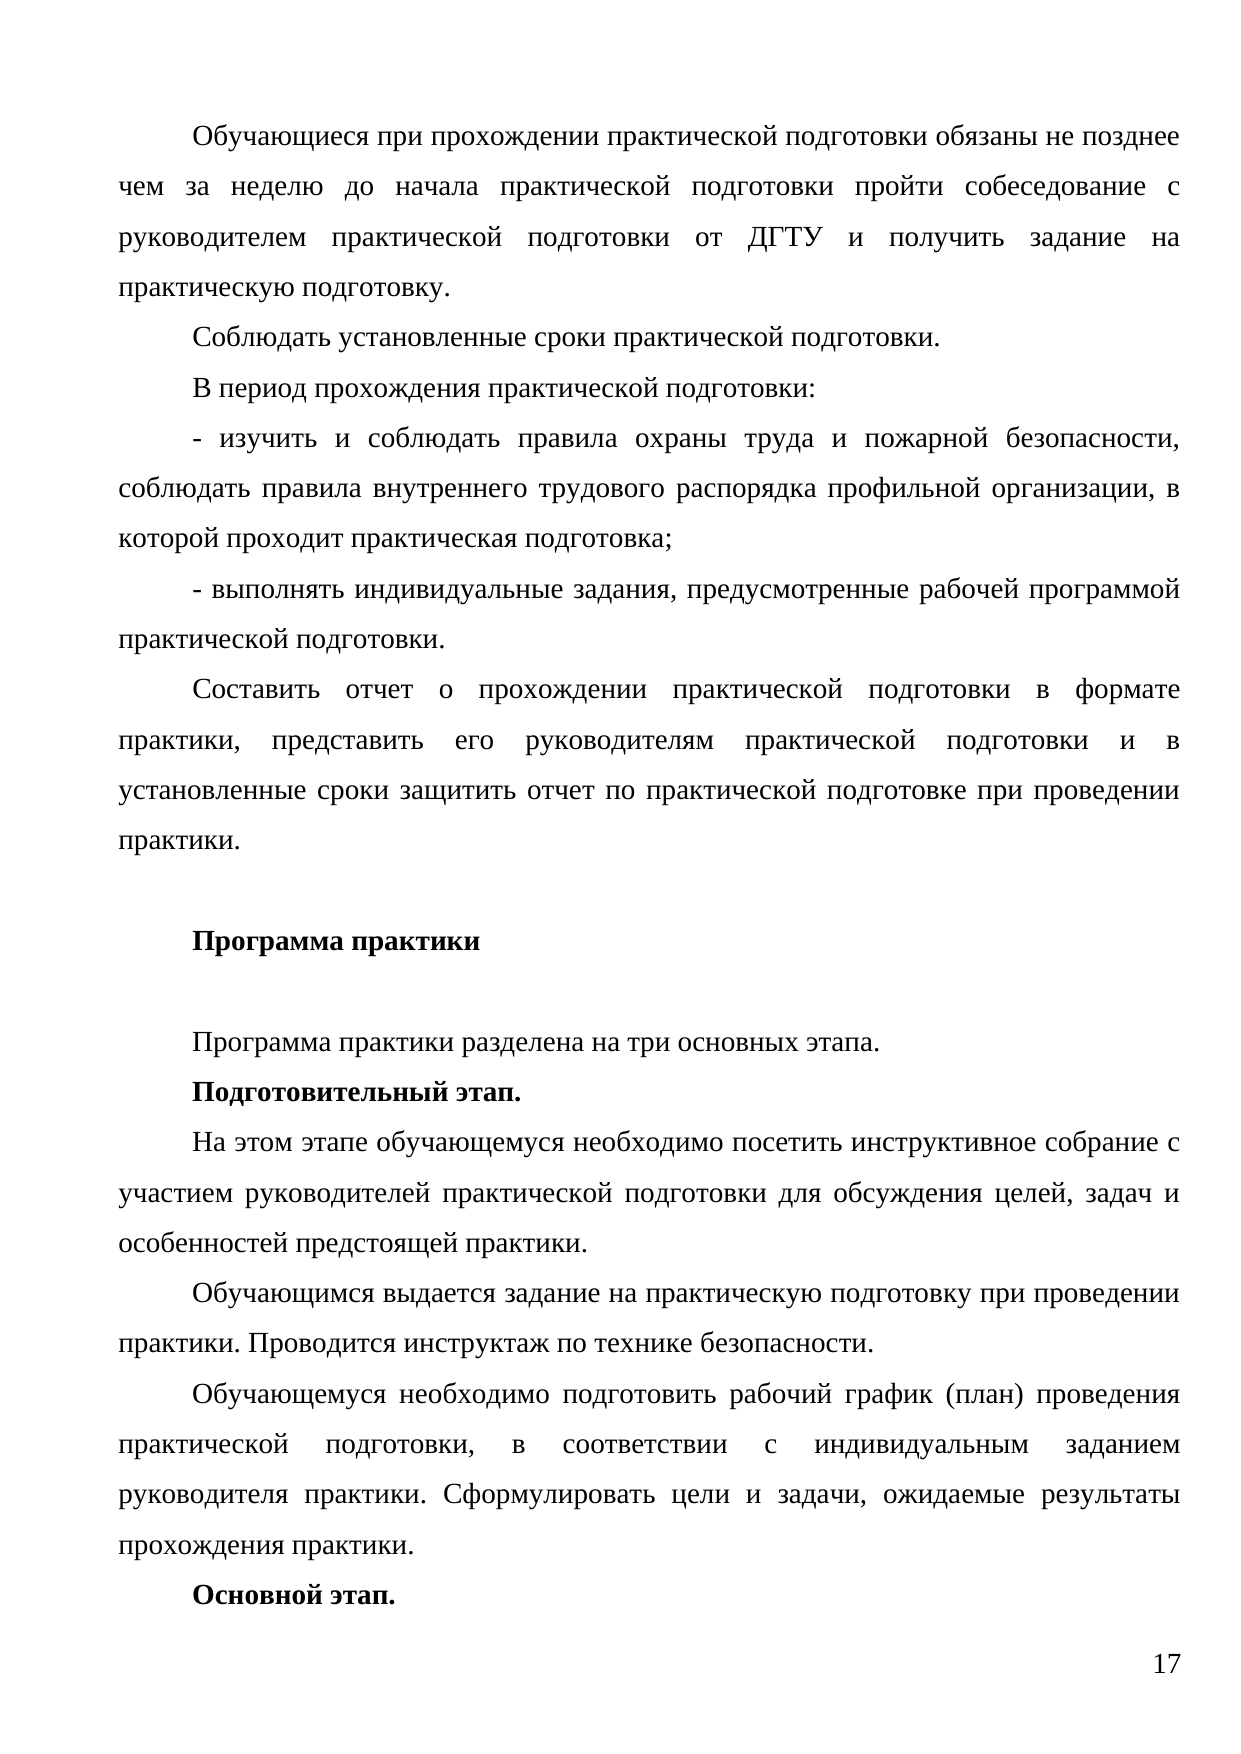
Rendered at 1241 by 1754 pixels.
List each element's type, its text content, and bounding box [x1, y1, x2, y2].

text Основной этап. [118, 1577, 1181, 1611]
text В период прохождения практической подготовки: [118, 370, 1181, 403]
text - изучить и соблюдать правила охраны труда и пожарной безопасности, соблюдать правила внутреннего трудового распорядка профильной организации, в которой проходит практическая подготовка; [118, 420, 1181, 554]
text Составить отчет о прохождении практической подготовки в формате практики, представить его руководителям практической подготовки и в установленные сроки защитить отчет по практической подготовке при проведении практики. [118, 672, 1181, 856]
text Подготовительный этап. [118, 1074, 1181, 1108]
text На этом этапе обучающемуся необходимо посетить инструктивное собрание с участием руководителей практической подготовки для обсуждения целей, задач и особенностей предстоящей практики. [118, 1124, 1181, 1258]
text Программа практики разделена на три основных этапа. [118, 1024, 1181, 1057]
text Обучающемуся необходимо подготовить рабочий график (план) проведения практической подготовки, в соответствии с индивидуальным заданием руководителя практики. Сформулировать цели и задачи, ожидаемые результаты прохождения практики. [118, 1376, 1181, 1560]
text - выполнять индивидуальные задания, предусмотренные рабочей программой практической подготовки. [118, 571, 1181, 655]
text Обучающимся выдается задание на практическую подготовку при проведении практики. Проводится инструктаж по технике безопасности. [118, 1275, 1181, 1359]
text Соблюдать установленные сроки практической подготовки. [118, 319, 1181, 353]
text Обучающиеся при прохождении практической подготовки обязаны не позднее чем за неделю до начала практической подготовки пройти собеседование с руководителем практической подготовки от ДГТУ и получить задание на практическую подготовку. [118, 118, 1181, 303]
text Программа практики [118, 923, 1181, 957]
